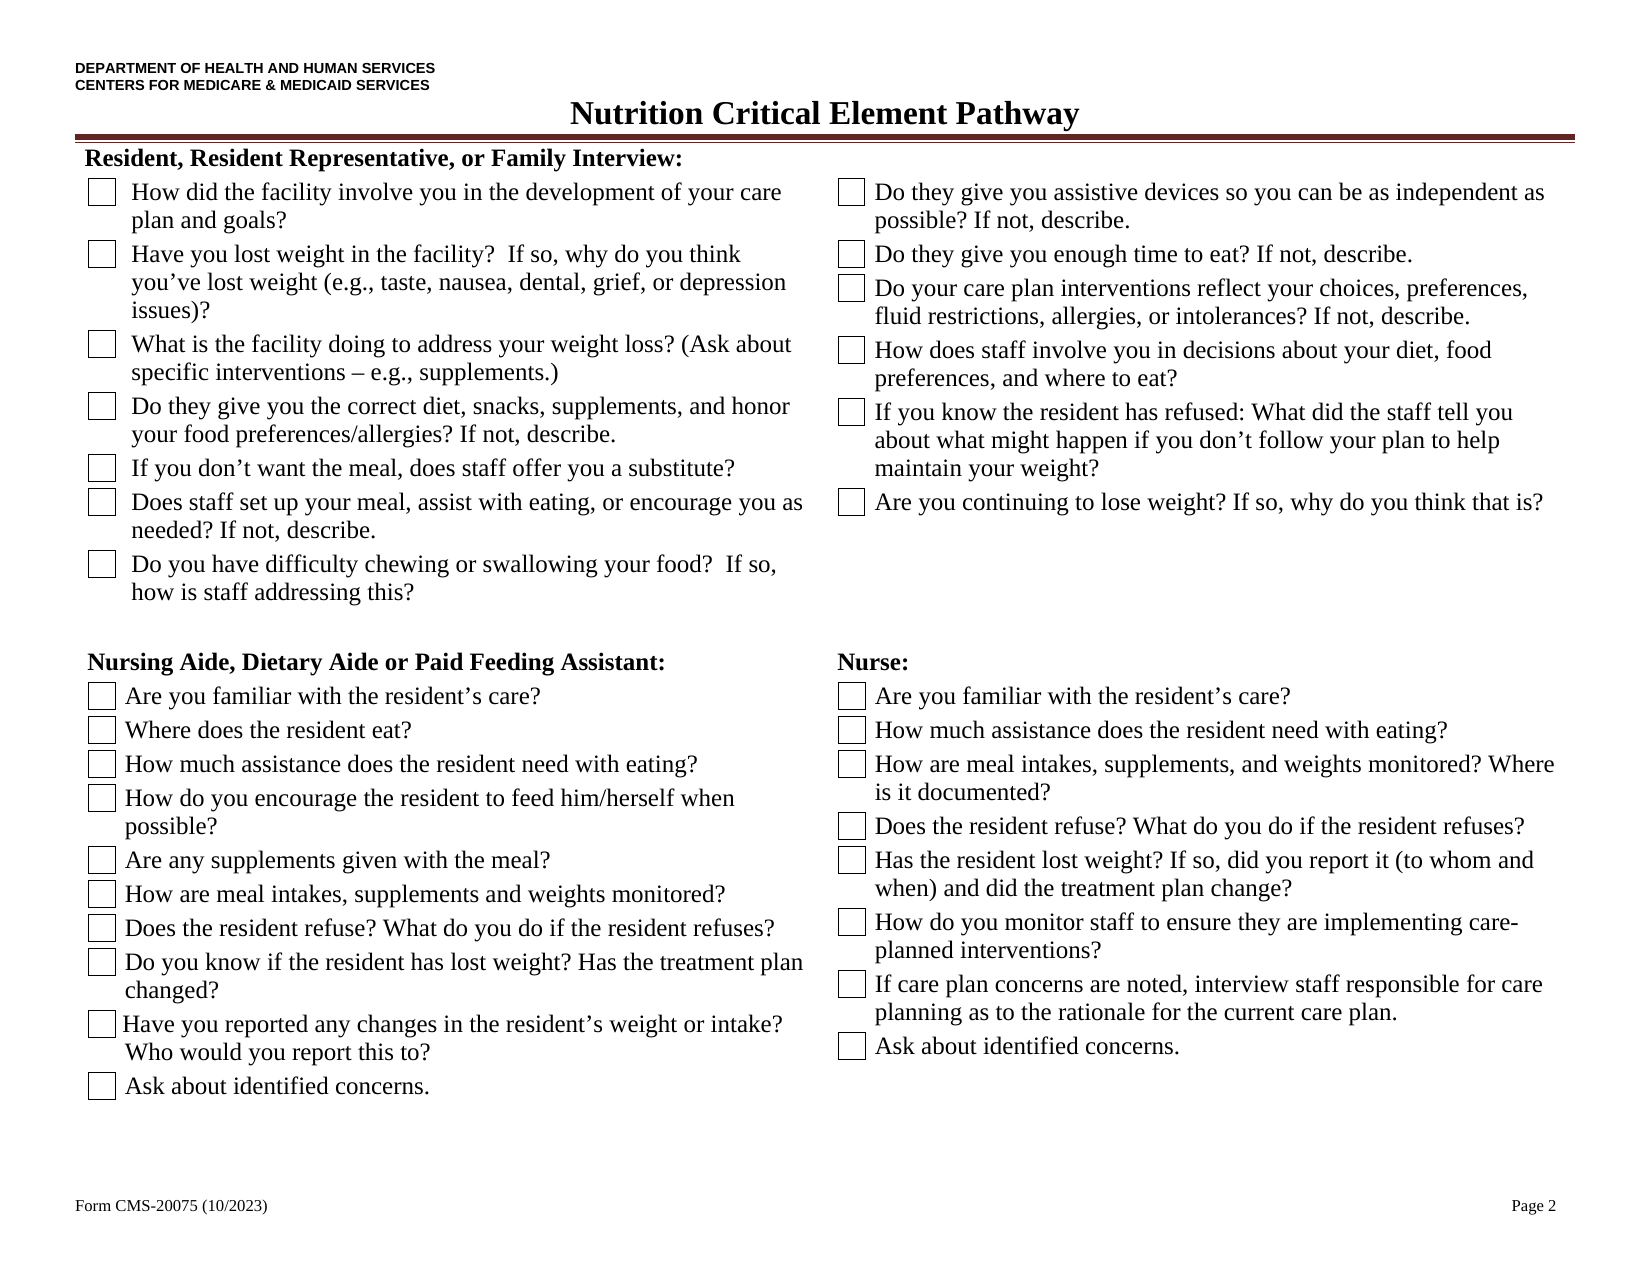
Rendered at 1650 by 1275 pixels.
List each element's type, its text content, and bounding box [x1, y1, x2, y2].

table_header Do they give you assistive devices so you can be as independent as possible? If not, describe. Do they give you enough time to eat? If not, describe. Do your care plan interventions reflect your choices, preferences, fluid restrictions, allergies, or intolerances? If not, describe. How does staff involve you in decisions about your diet, food preferences, and where to eat? If you know the resident has refused: What did the staff tell you about what might happen if you don’t follow your plan to help maintain your weight? Are you continuing to lose weight? If so, why do you think that is? [825, 172, 1575, 647]
table_header Nursing Aide, Dietary Aide or Paid Feeding Assistant: Are you familiar with the resident’s care? Where does the resident eat? How much assistance does the resident need with eating? How do you encourage the resident to feed him/herself when possible? Are any supplements given with the meal? How are meal intakes, supplements and weights monitored? Does the resident refuse? What do you do if the resident refuses? Do you know if the resident has lost weight? Has the treatment plan changed? Have you reported any changes in the resident’s weight or intake? Who would you report this to? Ask about identified concerns. [75, 647, 825, 1135]
table_header How did the facility involve you in the development of your care plan and goals? Have you lost weight in the facility? If so, why do you think you’ve lost weight (e.g., taste, nausea, dental, grief, or depression issues)? What is the facility doing to address your weight loss? (Ask about specific interventions – e.g., supplements.) Do they give you the correct diet, snacks, supplements, and honor your food preferences/allergies? If not, describe. If you don’t want the meal, does staff offer you a substitute? Does staff set up your meal, assist with eating, or encourage you as needed? If not, describe. Do you have difficulty chewing or swallowing your food? If so, how is staff addressing this? [66, 172, 825, 647]
table_header Nurse: Are you familiar with the resident’s care? How much assistance does the resident need with eating? How are meal intakes, supplements, and weights monitored? Where is it documented? Does the resident refuse? What do you do if the resident refuses? Has the resident lost weight? If so, did you report it (to whom and when) and did the treatment plan change? How do you monitor staff to ensure they are implementing care-planned interventions? If care plan concerns are noted, interview staff responsible for care planning as to the rationale for the current care plan. Ask about identified concerns. [825, 647, 1575, 1135]
text Resident, Resident Representative, or Family Interview: [84, 143, 1575, 172]
